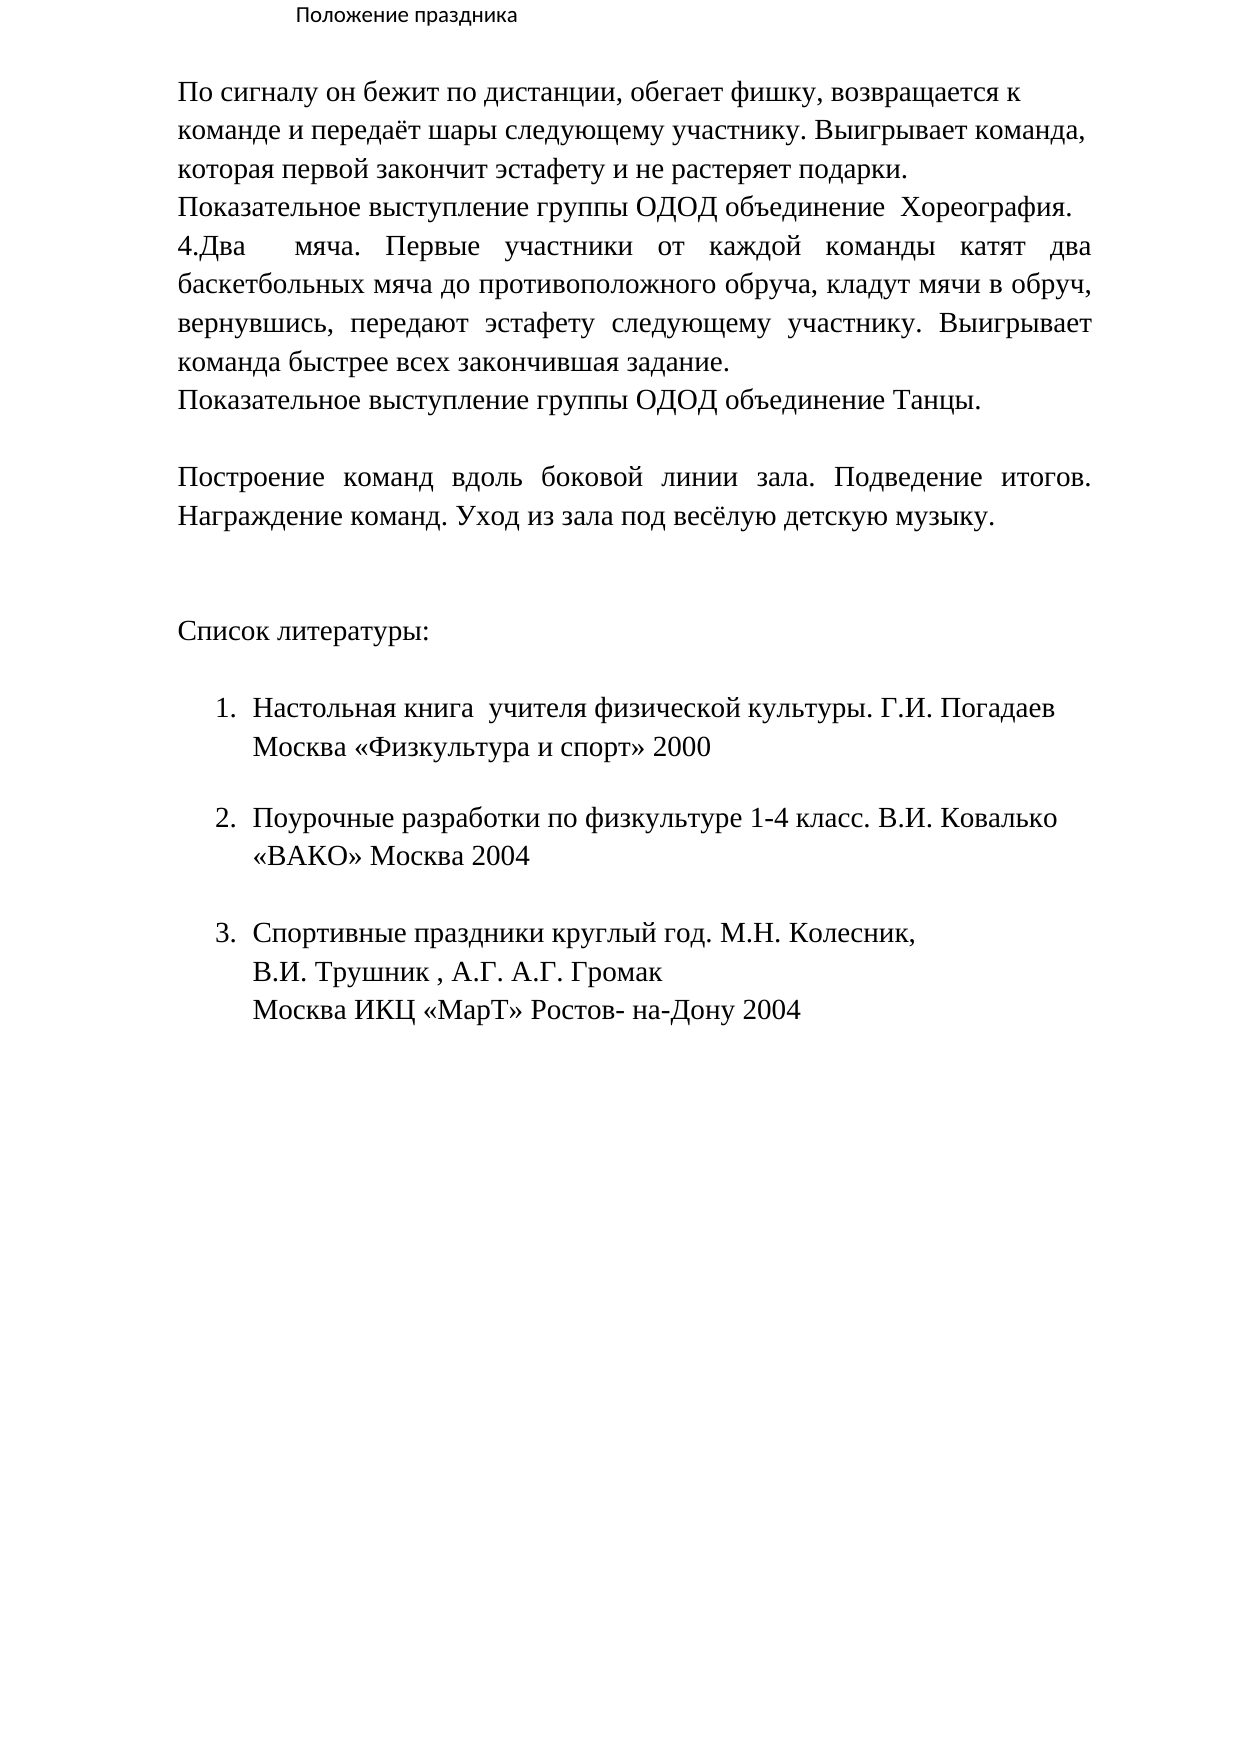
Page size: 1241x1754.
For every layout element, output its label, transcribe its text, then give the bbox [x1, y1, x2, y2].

text Построение команд вдоль боковой линии зала. Подведение итогов. Награждение команд. Уход из зала под весёлую детскую музыку. [177, 459, 1093, 531]
text Список литературы: [177, 613, 1093, 647]
list Спортивные праздники круглый год. М.Н. Колесник, [215, 915, 1093, 949]
text Показательное выступление группы ОДОД объединение Танцы. [177, 382, 1093, 416]
list Поурочные разработки по физкультуре 1-4 класс. В.И. Ковалько [215, 800, 1093, 833]
text По сигналу он бежит по дистанции, обегает фишку, возвращается к команде и передаёт шары следующему участнику. Выигрывает команда, которая первой закончит эстафету и не растеряет подарки. [177, 74, 1093, 184]
text В.И. Трушник , А.Г. А.Г. Громак [252, 954, 1093, 987]
text Москва ИКЦ «МарТ» Ростов- на-Дону 2004 [252, 992, 1093, 1026]
list Настольная книга учителя физической культуры. Г.И. Погадаев [215, 691, 1093, 724]
text 4.Два мяча. Первые участники от каждой команды катят два баскетбольных мяча до противоположного обруча, кладут мячи в обруч, вернувшись, передают эстафету следующему участнику. Выигрывает команда быстрее всех закончившая задание. [177, 228, 1093, 377]
list Москва «Физкультура и спорт» 2000 [252, 729, 1093, 763]
text «ВАКО» Москва 2004 [252, 838, 1093, 872]
text Показательное выступление группы ОДОД объединение Хореография. [177, 189, 1093, 223]
